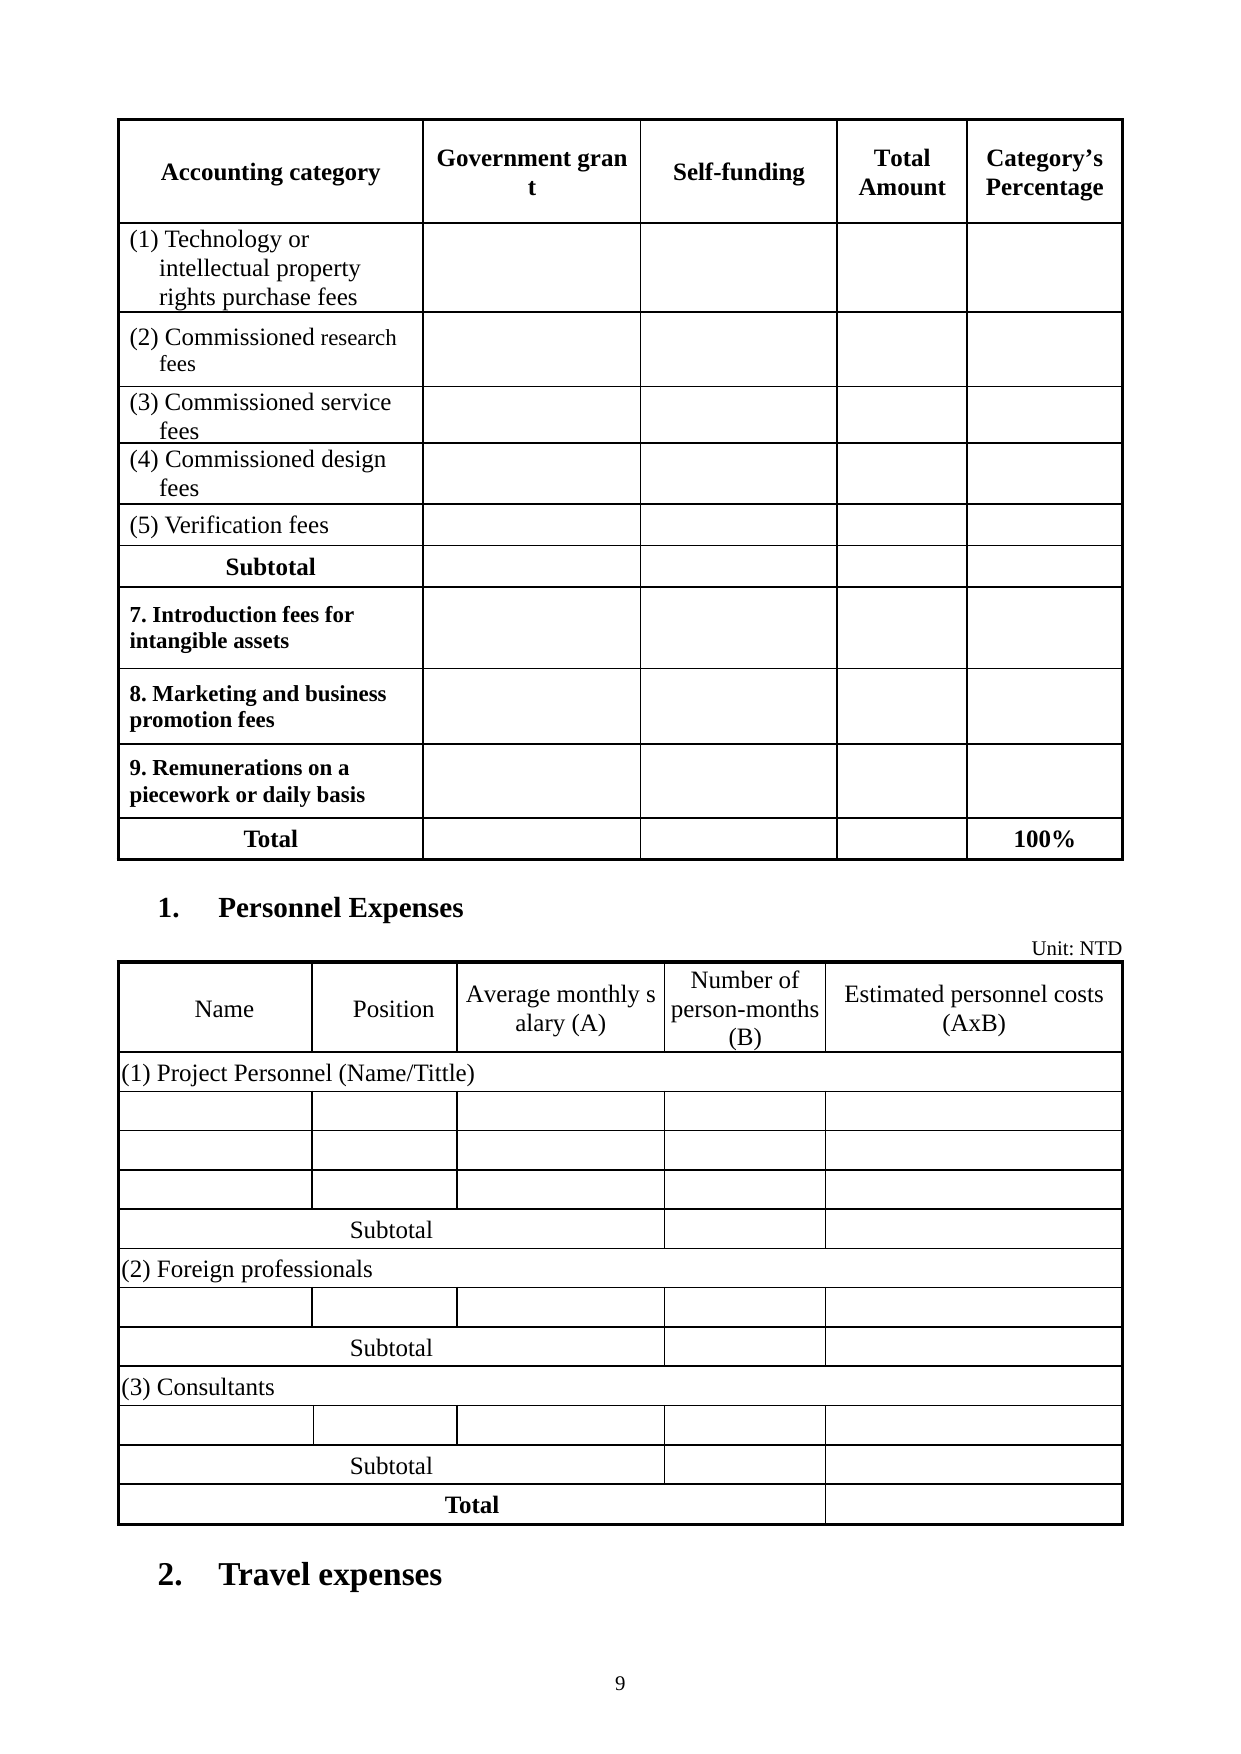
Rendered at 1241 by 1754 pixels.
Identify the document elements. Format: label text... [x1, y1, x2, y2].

table_cell (3) Commissioned service fees [120, 387, 422, 442]
table_cell [968, 224, 1121, 311]
table_cell [838, 505, 966, 544]
table_cell [641, 224, 836, 311]
table_cell Total [120, 1485, 825, 1522]
table_header Accounting category [120, 121, 422, 222]
table_cell [120, 1288, 311, 1326]
table_cell (1) Project Personnel (Name/Tittle) [120, 1053, 1121, 1091]
table_cell [120, 1131, 311, 1169]
table_cell 100% [968, 819, 1121, 858]
table_cell [458, 1092, 664, 1130]
list Travel expenses [157, 1554, 1122, 1593]
table_header Self-funding [641, 121, 836, 222]
table_cell [665, 1328, 825, 1365]
table_cell [665, 1288, 825, 1326]
table_cell [424, 444, 640, 503]
table_cell [968, 387, 1121, 442]
table_cell [458, 1288, 664, 1326]
table_cell [665, 1131, 825, 1169]
table_cell [424, 387, 640, 442]
table_cell [838, 224, 966, 311]
table_cell [458, 1171, 664, 1208]
table_cell Subtotal [120, 546, 422, 586]
table_cell (3) Consultants [120, 1367, 1121, 1405]
table_cell [838, 546, 966, 586]
table_cell (1) Technology or intellectual property rights purchase fees [120, 224, 422, 311]
table_cell [458, 1131, 664, 1169]
table_cell [641, 387, 836, 442]
table_cell [641, 588, 836, 668]
table_cell [641, 669, 836, 743]
table_cell [665, 1210, 825, 1248]
table_cell [313, 1288, 456, 1326]
table_cell [424, 745, 640, 817]
table_cell [826, 1446, 1121, 1483]
table_cell [665, 1171, 825, 1208]
table_cell [424, 588, 640, 668]
text Unit: NTD [118, 936, 1122, 960]
table_cell (5) Verification fees [120, 505, 422, 544]
table_cell [120, 1092, 311, 1130]
table_cell [641, 819, 836, 858]
table_cell [665, 1406, 825, 1444]
table_cell [826, 1210, 1121, 1248]
table_cell [968, 546, 1121, 586]
table_header Government grant [424, 121, 640, 222]
table_cell (2) Commissioned research fees [120, 313, 422, 386]
table_cell [838, 387, 966, 442]
table_cell 8. Marketing and business promotion fees [120, 669, 422, 743]
table_cell [314, 1406, 456, 1444]
table_cell [826, 1406, 1121, 1444]
table_cell [120, 1406, 313, 1444]
table_header Number of person-months (B) [665, 964, 825, 1051]
table_cell [641, 505, 836, 544]
table_cell [968, 444, 1121, 503]
table_cell [968, 588, 1121, 668]
table_cell [641, 546, 836, 586]
table_cell [838, 444, 966, 503]
table_cell [838, 819, 966, 858]
table_cell [641, 313, 836, 386]
table_cell [313, 1092, 456, 1130]
table_cell 9. Remunerations on a piecework or daily basis [120, 745, 422, 817]
table_cell [968, 505, 1121, 544]
table_cell 7. Introduction fees for intangible assets [120, 588, 422, 668]
table_cell [968, 745, 1121, 817]
table_cell [838, 669, 966, 743]
table_cell [826, 1092, 1121, 1130]
table_header Total Amount [838, 121, 966, 222]
table_cell [641, 745, 836, 817]
list Personnel Expenses [157, 890, 1122, 924]
table_header Position [313, 964, 456, 1051]
table_cell [838, 745, 966, 817]
table_cell [826, 1328, 1121, 1365]
table_cell (4) Commissioned design fees [120, 444, 422, 503]
table_cell [313, 1171, 456, 1208]
table_cell [838, 313, 966, 386]
table_cell Subtotal [120, 1210, 664, 1248]
table_cell [424, 505, 640, 544]
table_cell Subtotal [120, 1328, 664, 1365]
table_cell [968, 669, 1121, 743]
table_cell [424, 313, 640, 386]
table_cell [665, 1092, 825, 1130]
table_cell [826, 1288, 1121, 1326]
table_header Category’s Percentage [968, 121, 1121, 222]
table_cell [826, 1485, 1121, 1522]
table_header Name [120, 964, 311, 1051]
table_cell [968, 313, 1121, 386]
table_cell [826, 1171, 1121, 1208]
table_cell Total [120, 819, 422, 858]
table_cell [424, 224, 640, 311]
table_cell [838, 588, 966, 668]
table_cell [641, 444, 836, 503]
table_cell [458, 1406, 664, 1444]
table_cell Subtotal [120, 1446, 664, 1483]
table_cell [826, 1131, 1121, 1169]
table_cell [120, 1171, 311, 1208]
table_cell (2) Foreign professionals [120, 1249, 1121, 1287]
table_cell [313, 1131, 456, 1169]
table_header Average monthly salary (A) [458, 964, 664, 1051]
table_cell [424, 819, 640, 858]
table_cell [424, 669, 640, 743]
table_header Estimated personnel costs (AxB) [826, 964, 1121, 1051]
table_cell [665, 1446, 825, 1483]
table_cell [424, 546, 640, 586]
